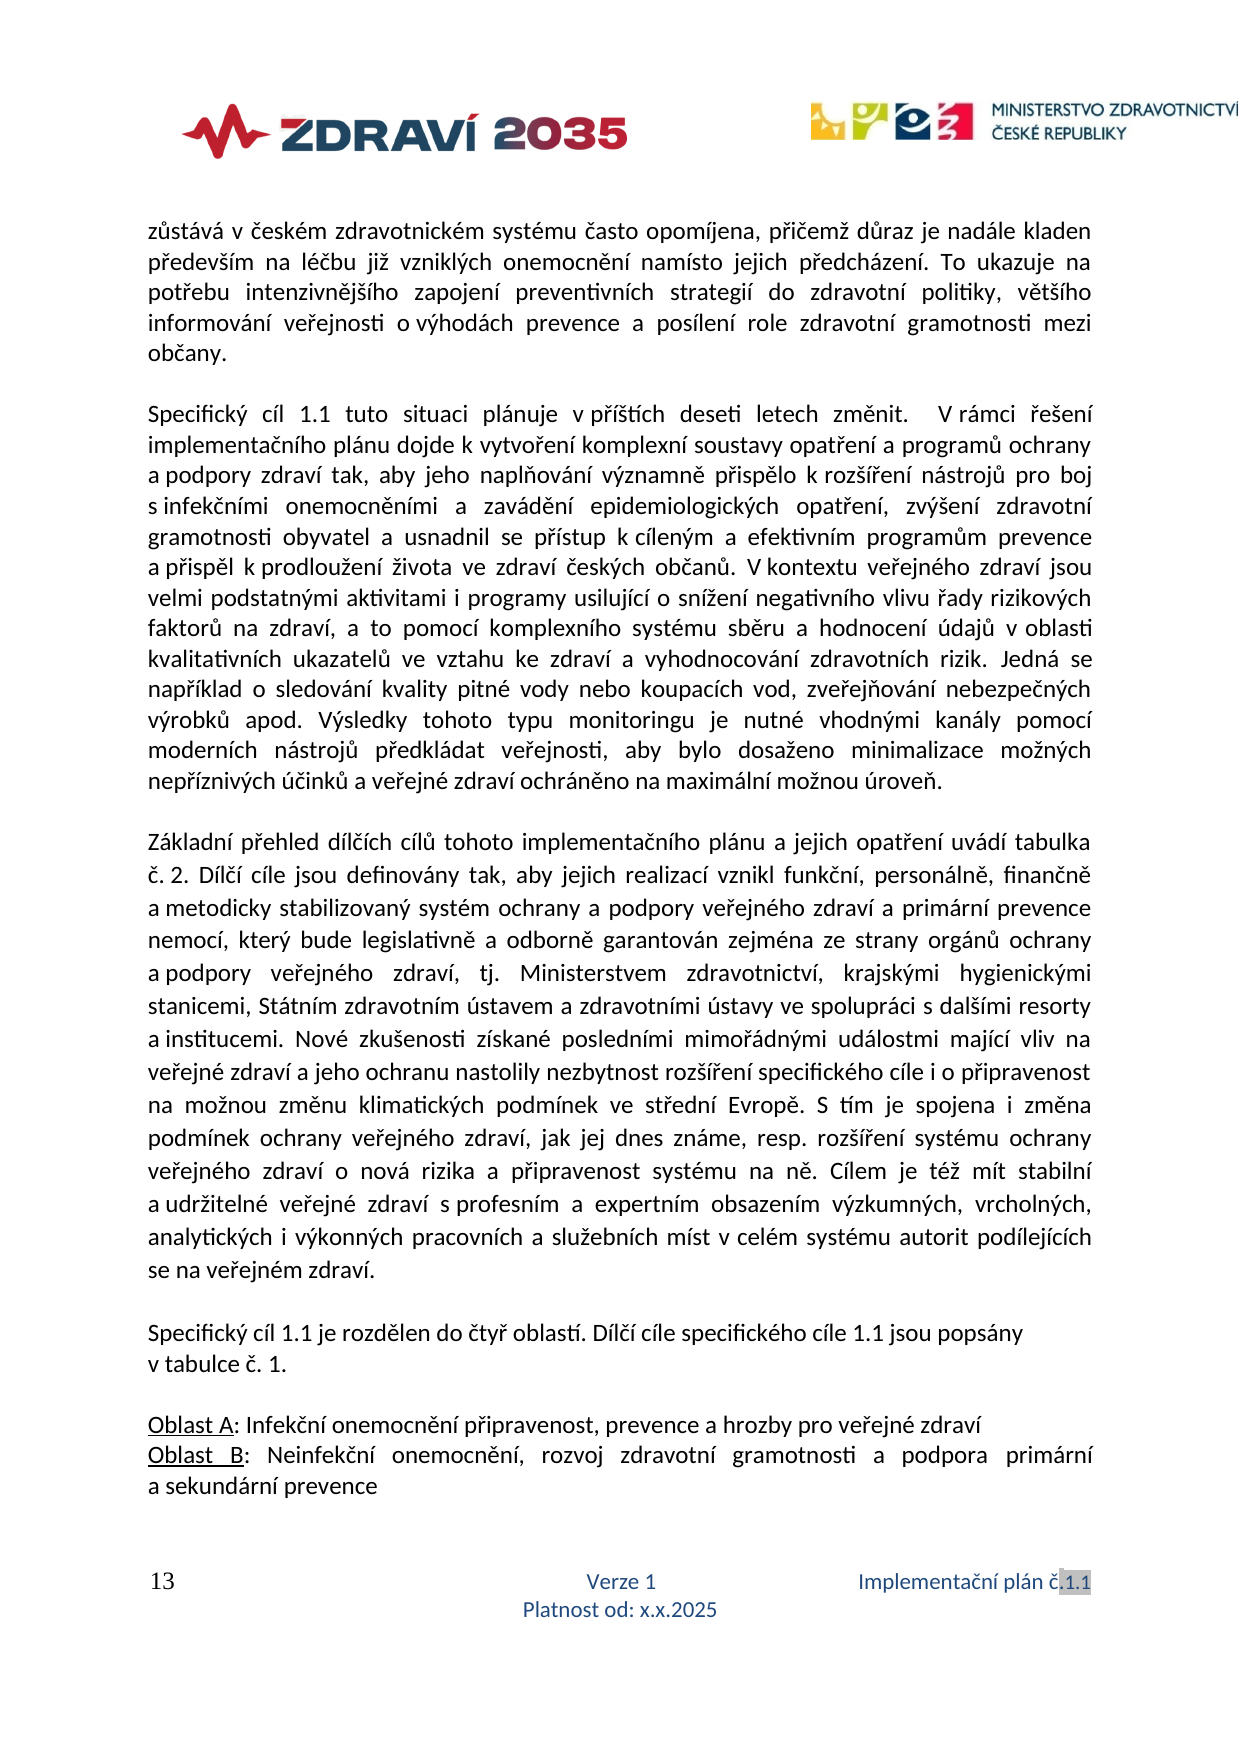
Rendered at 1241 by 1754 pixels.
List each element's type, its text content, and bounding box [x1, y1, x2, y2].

picture [147, 73, 686, 187]
picture [811, 101, 1239, 140]
text Oblast B: Neinfekční onemocnění, rozvoj zdravotní gramotnosti a podpora primární a sekundární prevence [148, 1439, 1093, 1500]
text Základní přehled dílčích cílů tohoto implementačního plánu a jejich opatření uvádí tabulka č. 2. Dílčí cíle jsou definovány tak, aby jejich realizací vznikl funkční, personálně, finančně a metodicky stabilizovaný systém ochrany a podpory veřejného zdraví a primární prevence nemocí, který bude legislativně a odborně garantován zejména ze strany orgánů ochrany a podpory veřejného zdraví, tj. Ministerstvem zdravotnictví, krajskými hygienickými stanicemi, Státním zdravotním ústavem a zdravotními ústavy ve spolupráci s dalšími resorty a institucemi. Nové zkušenosti získané posledními mimořádnými událostmi mající vliv na veřejné zdraví a jeho ochranu nastolily nezbytnost rozšíření specifického cíle i o připravenost na možnou změnu klimatických podmínek ve střední Evropě. S tím je spojena i změna podmínek ochrany veřejného zdraví, jak jej dnes známe, resp. rozšíření systému ochrany veřejného zdraví o nová rizika a připravenost systému na ně. Cílem je též mít stabilní a udržitelné veřejné zdraví s profesním a expertním obsazením výzkumných, vrcholných, analytických i výkonných pracovních a služebních míst v celém systému autorit podílejících se na veřejném zdraví. [148, 826, 1093, 1284]
text Specifický cíl 1.1 tuto situaci plánuje v příštích deseti letech změnit. V rámci řešení implementačního plánu dojde k vytvoření komplexní soustavy opatření a programů ochrany a podpory zdraví tak, aby jeho naplňování významně přispělo k rozšíření nástrojů pro boj s infekčními onemocněními a zavádění epidemiologických opatření, zvýšení zdravotní gramotnosti obyvatel a usnadnil se přístup k cíleným a efektivním programům prevence a přispěl k prodloužení života ve zdraví českých občanů. V kontextu veřejného zdraví jsou velmi podstatnými aktivitami i programy usilující o snížení negativního vlivu řady rizikových faktorů na zdraví, a to pomocí komplexního systému sběru a hodnocení údajů v oblasti kvalitativních ukazatelů ve vztahu ke zdraví a vyhodnocování zdravotních rizik. Jedná se například o sledování kvality pitné vody nebo koupacích vod, zveřejňování nebezpečných výrobků apod. Výsledky tohoto typu monitoringu je nutné vhodnými kanály pomocí moderních nástrojů předkládat veřejnosti, aby bylo dosaženo minimalizace možných nepříznivých účinků a veřejné zdraví ochráněno na maximální možnou úroveň. [148, 399, 1093, 795]
text Oblast A: Infekční onemocnění připravenost, prevence a hrozby pro veřejné zdraví [148, 1409, 1093, 1439]
text Specifický cíl 1.1 je rozdělen do čtyř oblastí. Dílčí cíle specifického cíle 1.1 jsou popsány v tabulce č. 1. [148, 1317, 1093, 1378]
